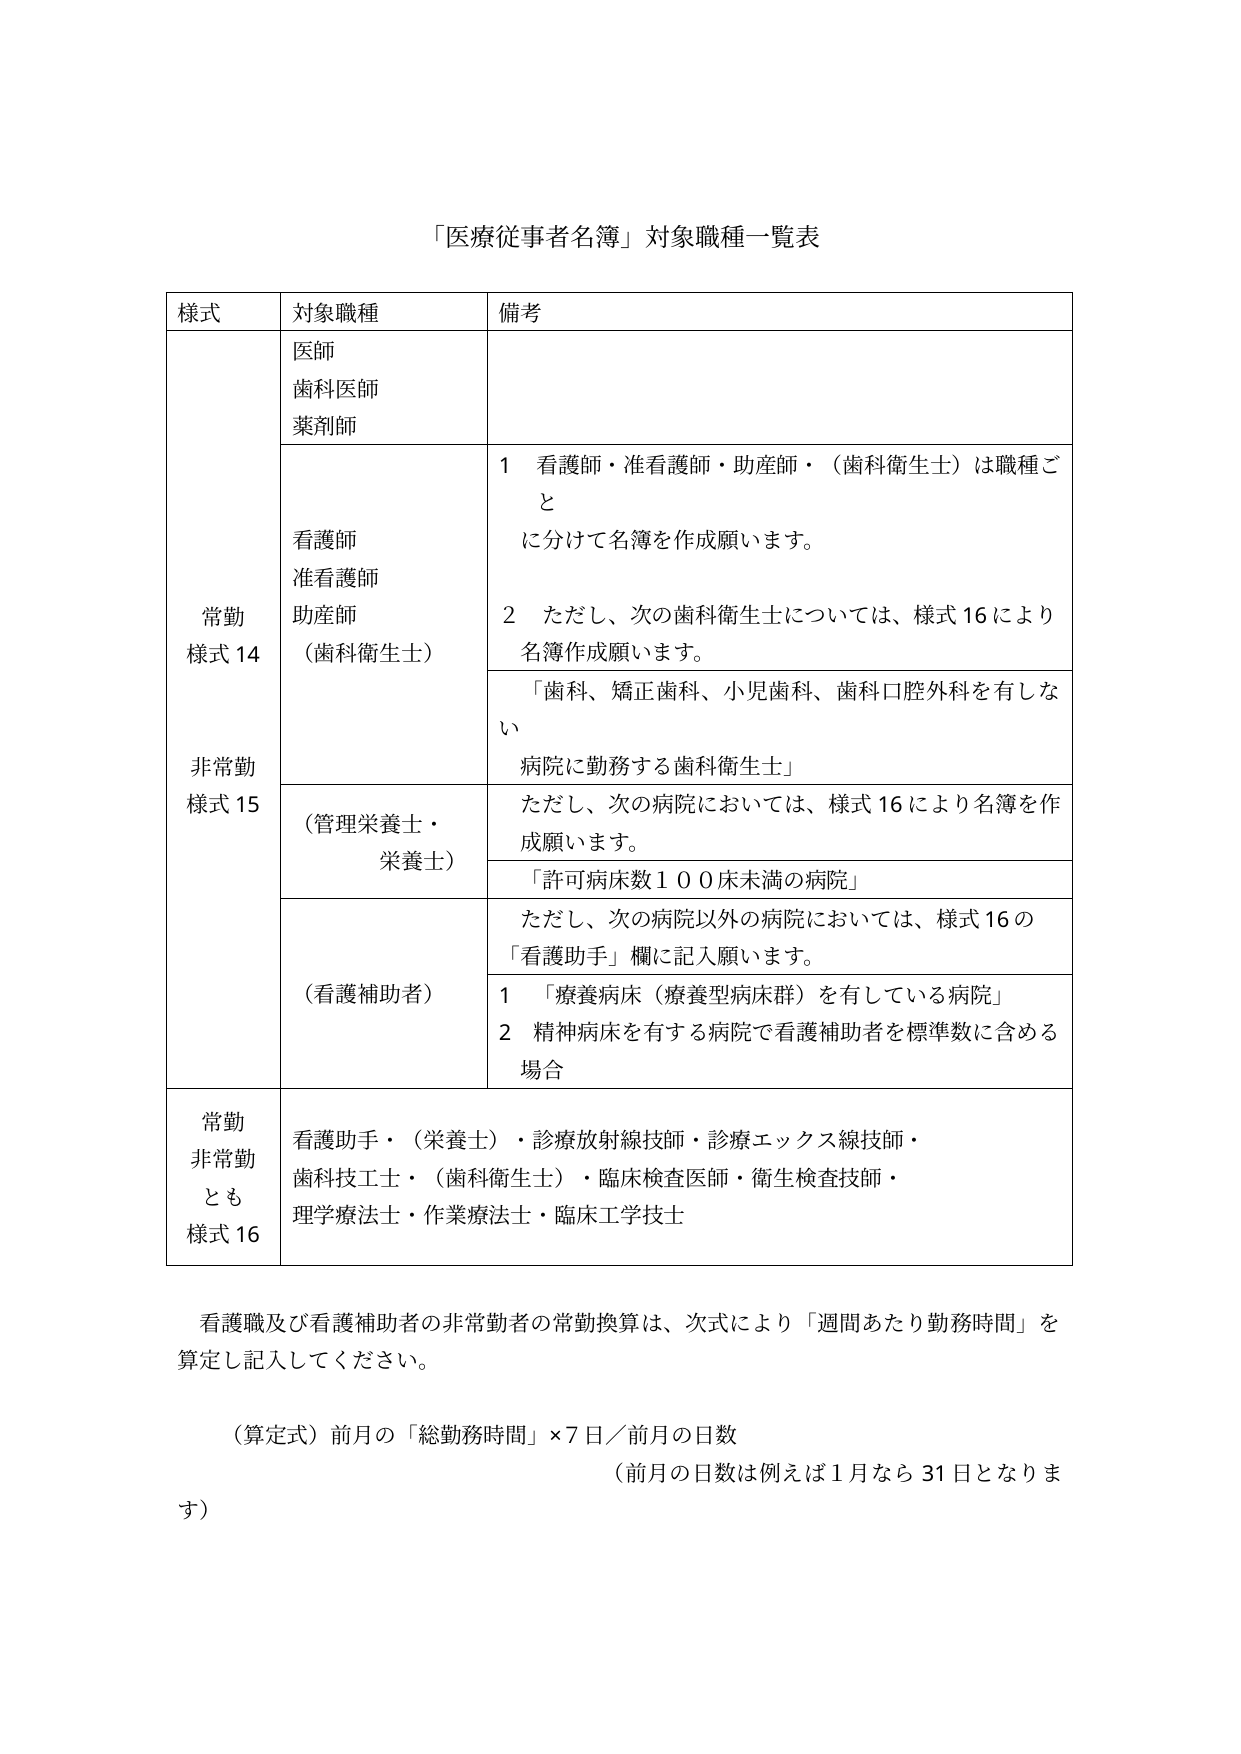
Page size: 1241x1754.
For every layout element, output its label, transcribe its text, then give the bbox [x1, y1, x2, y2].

text 看護職及び看護補助者の非常勤者の常勤換算は、次式により「週間あたり勤務時間」を算定し記入してください。 [177, 1303, 1063, 1378]
table_header 様式 [167, 293, 280, 330]
table_cell 常勤 様式14 非常勤 様式15 [167, 331, 280, 1088]
table_cell 看護師・准看護師・助産師・（歯科衛生士）は職種ごと に分けて名簿を作成願います。 ２ ただし、次の歯科衛生士については、様式16により 名簿作成願います。 [488, 445, 1072, 670]
table_cell （看護補助者） [281, 899, 487, 1088]
table_cell 看護助手・（栄養士）・診療放射線技師・診療エックス線技師・ 歯科技工士・（歯科衛生士）・臨床検査医師・衛生検査技師・ 理学療法士・作業療法士・臨床工学技士 [281, 1089, 1072, 1265]
table_cell 1 「療養病床（療養型病床群）を有している病院」 2 精神病床を有する病院で看護補助者を標準数に含める場合 [488, 975, 1072, 1088]
text 「医療従事者名簿」対象職種一覧表 [177, 217, 1063, 254]
table_cell 看護師 准看護師 助産師 （歯科衛生士） [281, 445, 487, 783]
table_cell ただし、次の病院以外の病院においては、様式16の 「看護助手」欄に記入願います。 [488, 899, 1072, 974]
text （算定式）前月の「総勤務時間」×７日／前月の日数 [177, 1416, 1063, 1453]
table_cell [488, 331, 1072, 444]
table_cell ただし、次の病院においては、様式16により名簿を作成願います。 [488, 785, 1072, 859]
table_cell 「歯科、矯正歯科、小児歯科、歯科口腔外科を有しない 病院に勤務する歯科衛生士」 [488, 671, 1072, 783]
table_cell （管理栄養士・ 栄養士） [281, 785, 487, 898]
table_header 対象職種 [281, 293, 487, 330]
table_cell 医師 歯科医師 薬剤師 [281, 331, 487, 444]
text （前月の日数は例えば１月なら31日となります） [177, 1453, 1063, 1528]
table_header 備考 [488, 293, 1072, 330]
table_cell 「許可病床数１００床未満の病院」 [488, 861, 1072, 898]
table_cell 常勤 非常勤 とも 様式16 [167, 1089, 280, 1265]
